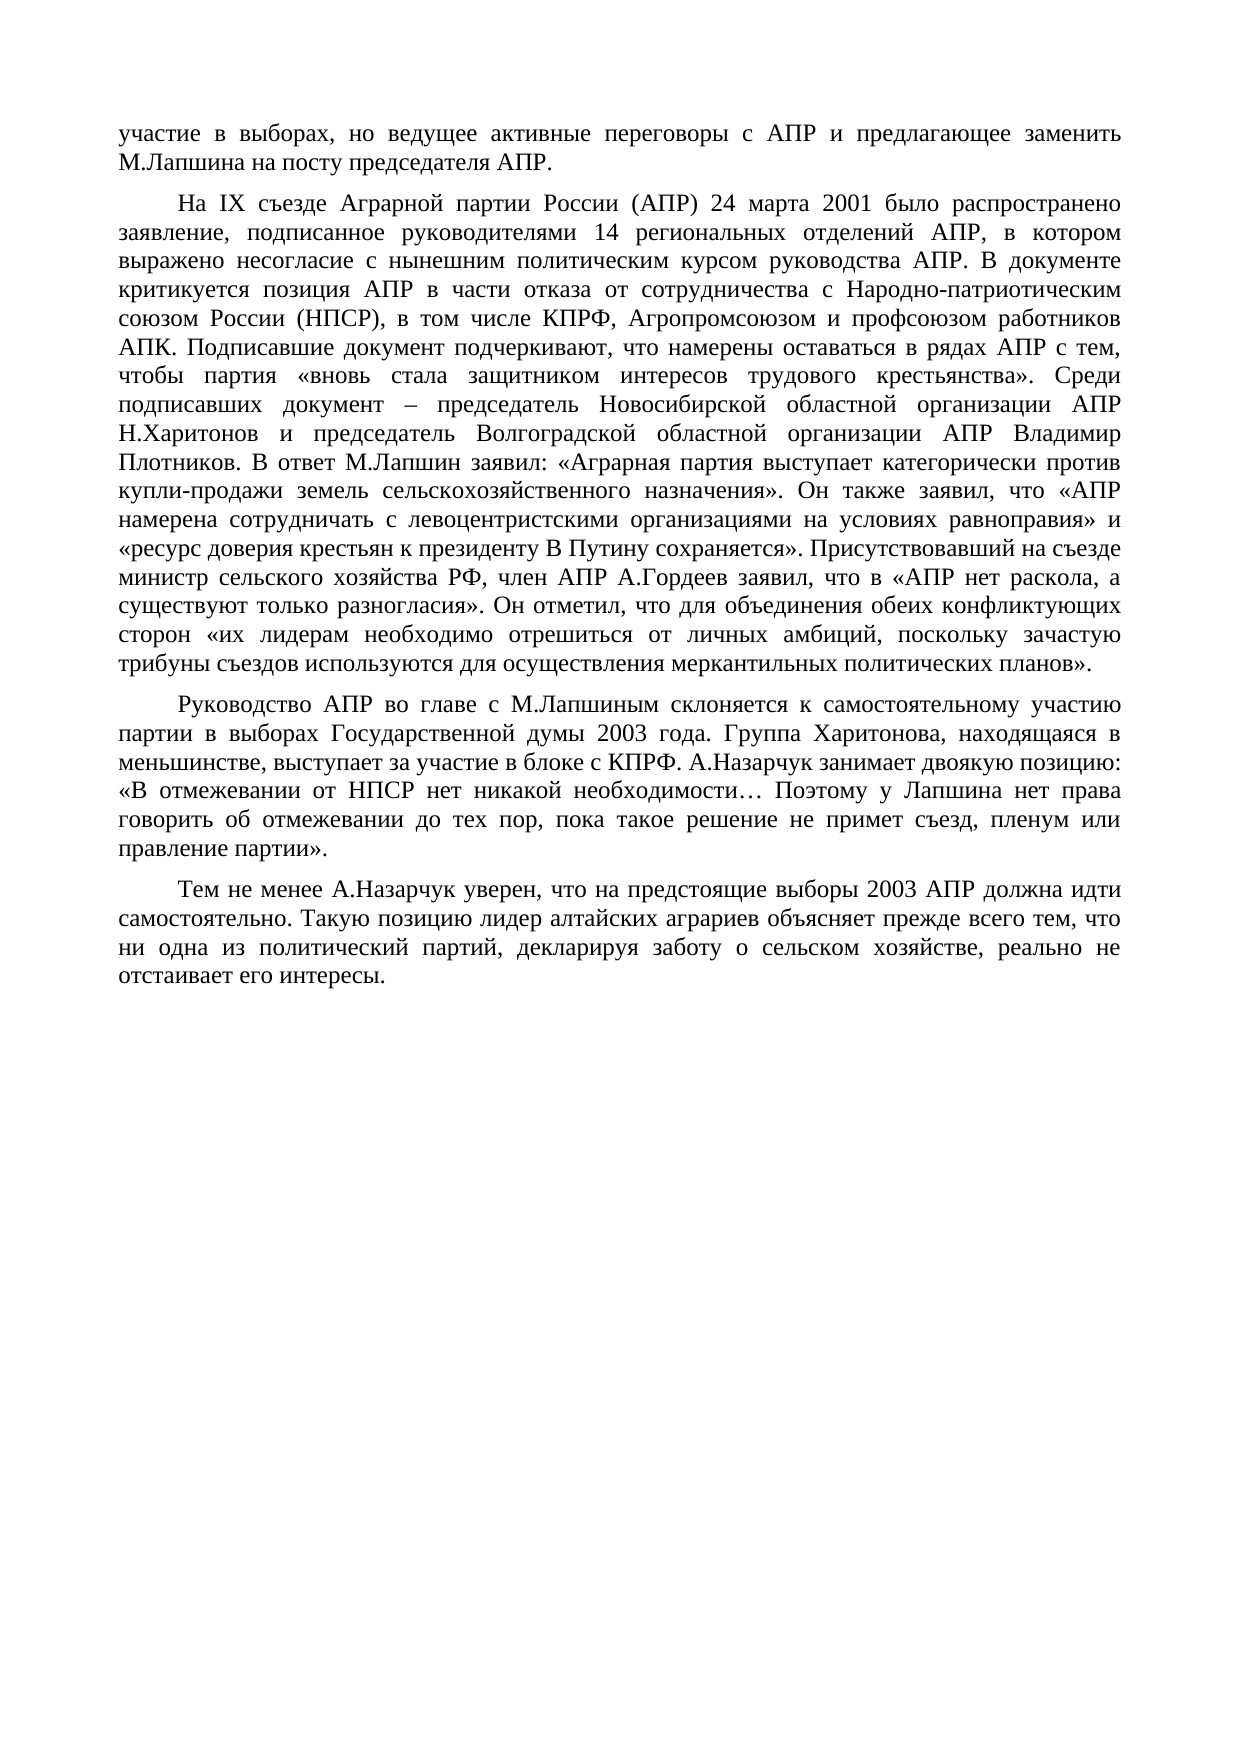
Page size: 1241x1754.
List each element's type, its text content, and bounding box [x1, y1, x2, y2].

text Руководство АПР во главе с М.Лапшиным склоняется к самостоятельному участию партии в выборах Государственной думы 2003 года. Группа Харитонова, находящаяся в меньшинстве, выступает за участие в блоке с КПРФ. А.Назарчук занимает двоякую позицию: «В отмежевании от НПСР нет никакой необходимости… Поэтому у Лапшина нет права говорить об отмежевании до тех пор, пока такое решение не примет съезд, пленум или правление партии». [118, 689, 1122, 862]
text На IX съезде Аграрной партии России (АПР) 24 марта 2001 было распространено заявление, подписанное руководителями 14 региональных отделений АПР, в котором выражено несогласие с нынешним политическим курсом руководства АПР. В документе критикуется позиция АПР в части отказа от сотрудничества с Народно-патриотическим союзом России (НПСР), в том числе КПРФ, Агропромсоюзом и профсоюзом работников АПК. Подписавшие документ подчеркивают, что намерены оставаться в рядах АПР с тем, чтобы партия «вновь стала защитником интересов трудового крестьянства». Среди подписавших документ – председатель Новосибирской областной организации АПР Н.Харитонов и председатель Волгоградской областной организации АПР Владимир Плотников. В ответ М.Лапшин заявил: «Аграрная партия выступает категорически против купли-продажи земель сельскохозяйственного назначения». Он также заявил, что «АПР намерена сотрудничать с левоцентристскими организациями на условиях равноправия» и «ресурс доверия крестьян к президенту В Путину сохраняется». Присутствовавший на съезде министр сельского хозяйства РФ, член АПР А.Гордеев заявил, что в «АПР нет раскола, а существуют только разногласия». Он отметил, что для объединения обеих конфликтующих сторон «их лидерам необходимо отрешиться от личных амбиций, поскольку зачастую трибуны съездов используются для осуществления меркантильных политических планов». [118, 188, 1122, 677]
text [118, 118, 1122, 176]
text Тем не менее А.Назарчук уверен, что на предстоящие выборы 2003 АПР должна идти самостоятельно. Такую позицию лидер алтайских аграриев объясняет прежде всего тем, что ни одна из политический партий, декларируя заботу о сельском хозяйстве, реально не отстаивает его интересы. [118, 874, 1122, 989]
